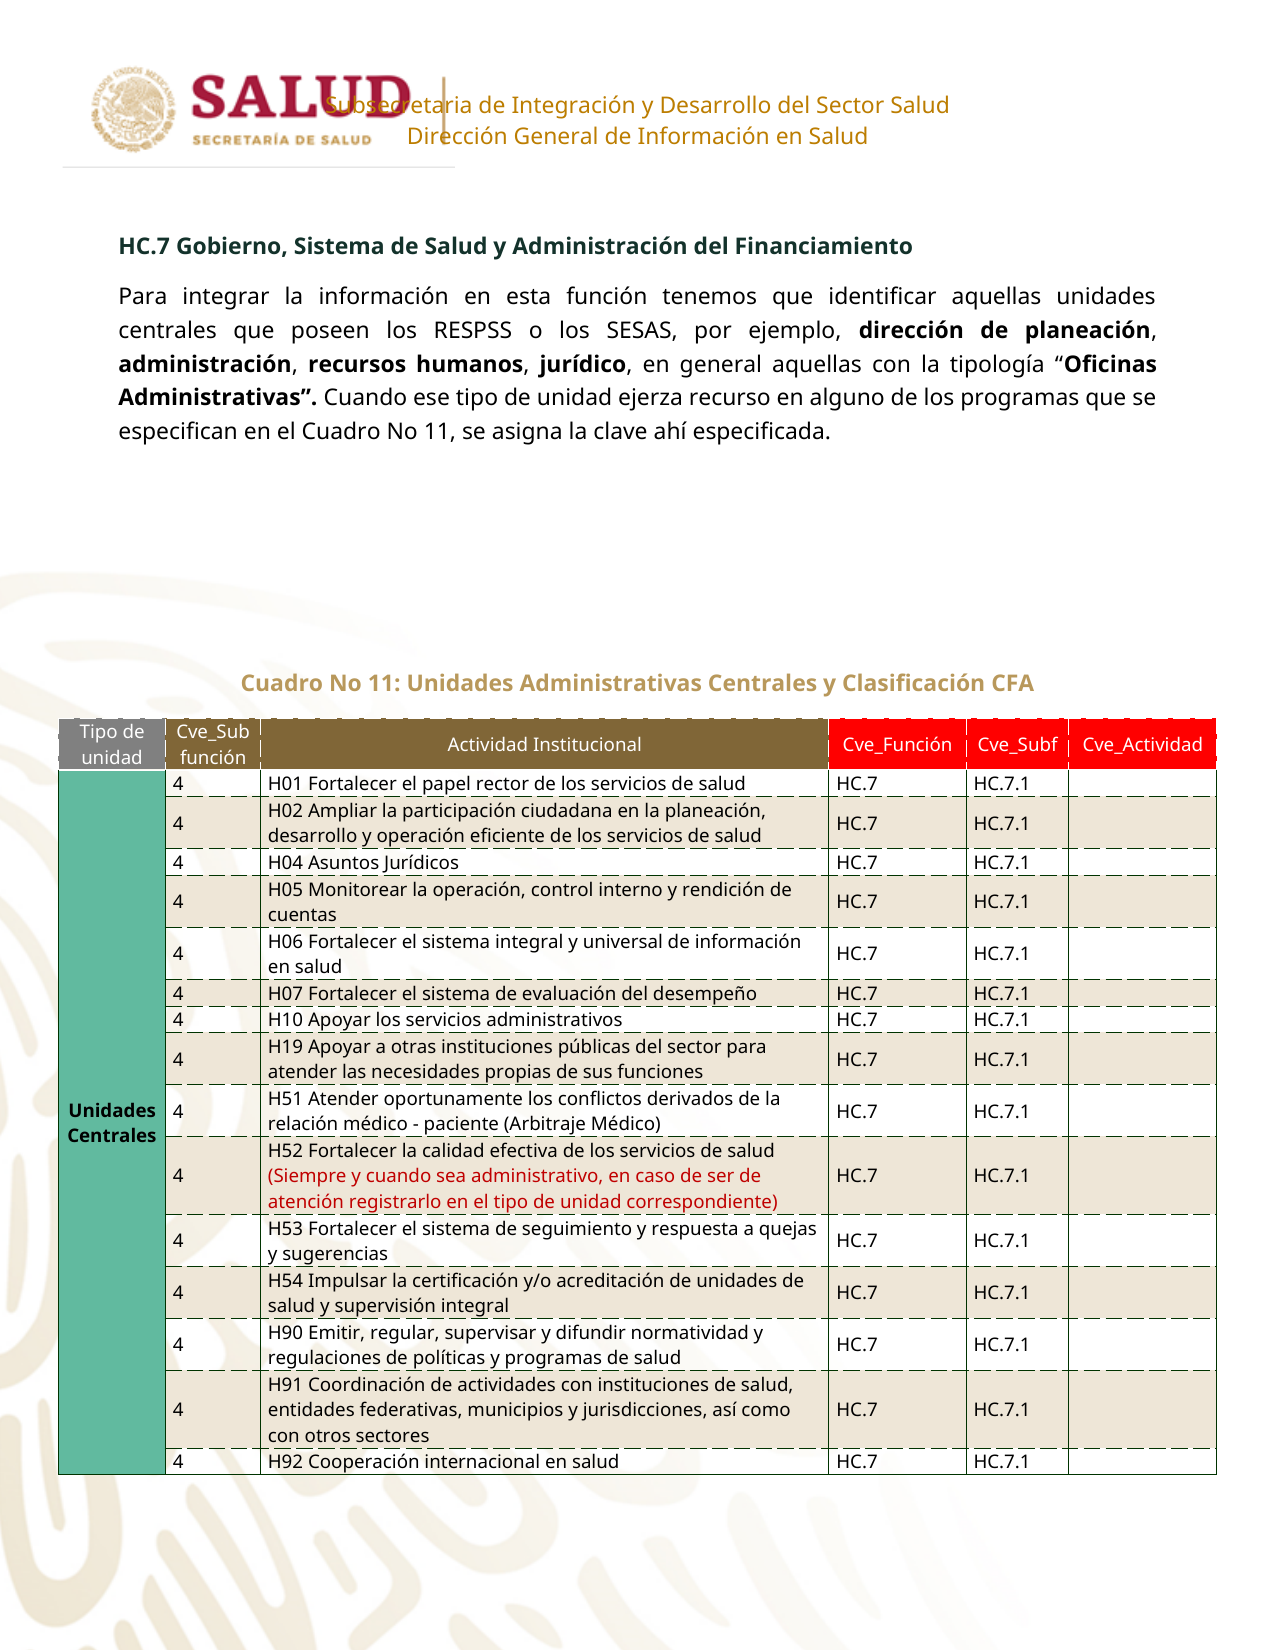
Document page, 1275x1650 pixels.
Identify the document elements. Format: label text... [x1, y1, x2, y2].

table_cell HC.7.1 [967, 927, 1068, 979]
table_cell HC.7.1 [967, 1448, 1068, 1474]
table_cell H90 Emitir, regular, supervisar y difundir normatividad y regulaciones de políticas y programas de salud [261, 1318, 828, 1370]
table_cell HC.7 [829, 875, 966, 927]
table_cell [1069, 1136, 1216, 1214]
table_cell [1069, 848, 1216, 875]
table_cell HC.7 [829, 1370, 966, 1448]
table_cell [1069, 927, 1216, 979]
table_cell 4 [166, 1370, 260, 1448]
table_cell [1069, 1266, 1216, 1318]
table_cell H51 Atender oportunamente los conflictos derivados de la relación médico - paciente (Arbitraje Médico) [261, 1084, 828, 1136]
table_cell 4 [166, 1318, 260, 1370]
table_cell [1069, 1370, 1216, 1448]
table_cell H52 Fortalecer la calidad efectiva de los servicios de salud (Siempre y cuando sea administrativo, en caso de ser de atención registrarlo en el tipo de unidad correspondiente) [261, 1136, 828, 1214]
table_header Actividad Institucional [260, 718, 829, 769]
table_cell [1069, 875, 1216, 927]
table_cell HC.7 [829, 927, 966, 979]
table_cell HC.7 [829, 771, 966, 796]
table_cell HC.7 [829, 796, 966, 848]
table_cell 4 [166, 927, 260, 979]
table_cell H06 Fortalecer el sistema integral y universal de información en salud [261, 927, 828, 979]
table_cell HC.7.1 [967, 1136, 1068, 1214]
table_cell HC.7 [829, 1032, 966, 1084]
table_cell HC.7 [829, 1448, 966, 1474]
table_cell HC.7.1 [967, 1084, 1068, 1136]
table_cell HC.7 [829, 1006, 966, 1032]
table_header Cve_Sub función [165, 718, 260, 769]
table_header Tipo de unidad [58, 718, 165, 769]
table_cell HC.7.1 [967, 848, 1068, 875]
table_cell 4 [166, 848, 260, 875]
table_cell [1069, 979, 1216, 1006]
table_cell 4 [166, 1032, 260, 1084]
table_header Cve_Función [829, 718, 966, 769]
table_cell HC.7.1 [967, 1214, 1068, 1266]
table_cell 4 [166, 1448, 260, 1474]
table_header Cve_Actividad [1069, 718, 1217, 769]
table_cell 4 [166, 1136, 260, 1214]
table_cell H53 Fortalecer el sistema de seguimiento y respuesta a quejas y sugerencias [261, 1214, 828, 1266]
table_cell 4 [166, 771, 260, 796]
table_cell 4 [166, 1006, 260, 1032]
table_header Cve_Subf [966, 718, 1069, 769]
table_cell HC.7.1 [967, 1032, 1068, 1084]
table_cell HC.7 [829, 1084, 966, 1136]
table_cell [1069, 1214, 1216, 1266]
table_cell Unidades Centrales [59, 771, 165, 1474]
table_cell H91 Coordinación de actividades con instituciones de salud, entidades federativas, municipios y jurisdicciones, así como con otros sectores [261, 1370, 828, 1448]
table_cell HC.7 [829, 1318, 966, 1370]
text HC.7 Gobierno, Sistema de Salud y Administración del Financiamiento [118, 229, 1157, 261]
table_cell HC.7.1 [967, 796, 1068, 848]
table_cell [1069, 796, 1216, 848]
table_cell 4 [166, 796, 260, 848]
table_cell HC.7.1 [967, 979, 1068, 1006]
table_cell HC.7.1 [967, 1006, 1068, 1032]
table_cell H54 Impulsar la certificación y/o acreditación de unidades de salud y supervisión integral [261, 1266, 828, 1318]
table_cell [1069, 1006, 1216, 1032]
picture [0, 0, 1275, 1650]
table_cell H05 Monitorear la operación, control interno y rendición de cuentas [261, 875, 828, 927]
table_cell HC.7 [829, 1266, 966, 1318]
text Para integrar la información en esta función tenemos que identificar aquellas unidades centrales que poseen los RESPSS o los SESAS, por ejemplo, dirección de planeación, administración, recursos humanos, jurídico, en general aquellas con la tipología “Oficinas Administrativas”. Cuando ese tipo de unidad ejerza recurso en alguno de los programas que se especifican en el Cuadro No 11, se asigna la clave ahí especificada. [118, 280, 1157, 446]
table_cell [1069, 1084, 1216, 1136]
table_cell [1069, 1448, 1216, 1474]
table_cell HC.7.1 [967, 1266, 1068, 1318]
table_cell HC.7.1 [967, 875, 1068, 927]
table_cell 4 [166, 1214, 260, 1266]
table_cell HC.7.1 [967, 1370, 1068, 1448]
table_cell HC.7.1 [967, 1318, 1068, 1370]
table_cell H10 Apoyar los servicios administrativos [261, 1006, 828, 1032]
table_cell 4 [166, 1266, 260, 1318]
table_cell [1069, 1318, 1216, 1370]
table_cell HC.7 [829, 1214, 966, 1266]
table_cell 4 [166, 875, 260, 927]
table_cell 4 [166, 979, 260, 1006]
table_cell 4 [166, 1084, 260, 1136]
table_cell H07 Fortalecer el sistema de evaluación del desempeño [261, 979, 828, 1006]
table_cell H01 Fortalecer el papel rector de los servicios de salud [261, 771, 828, 796]
table_cell HC.7 [829, 1136, 966, 1214]
table_cell HC.7.1 [967, 771, 1068, 796]
table_cell HC.7 [829, 848, 966, 875]
table_cell [1069, 771, 1216, 796]
table_cell H04 Asuntos Jurídicos [261, 848, 828, 875]
table_cell H92 Cooperación internacional en salud [261, 1448, 828, 1474]
table_cell H02 Ampliar la participación ciudadana en la planeación, desarrollo y operación eficiente de los servicios de salud [261, 796, 828, 848]
table_cell [1069, 1032, 1216, 1084]
text Cuadro No 11: Unidades Administrativas Centrales y Clasificación CFA [118, 667, 1157, 698]
table_cell HC.7 [829, 979, 966, 1006]
table_cell H19 Apoyar a otras instituciones públicas del sector para atender las necesidades propias de sus funciones [261, 1032, 828, 1084]
